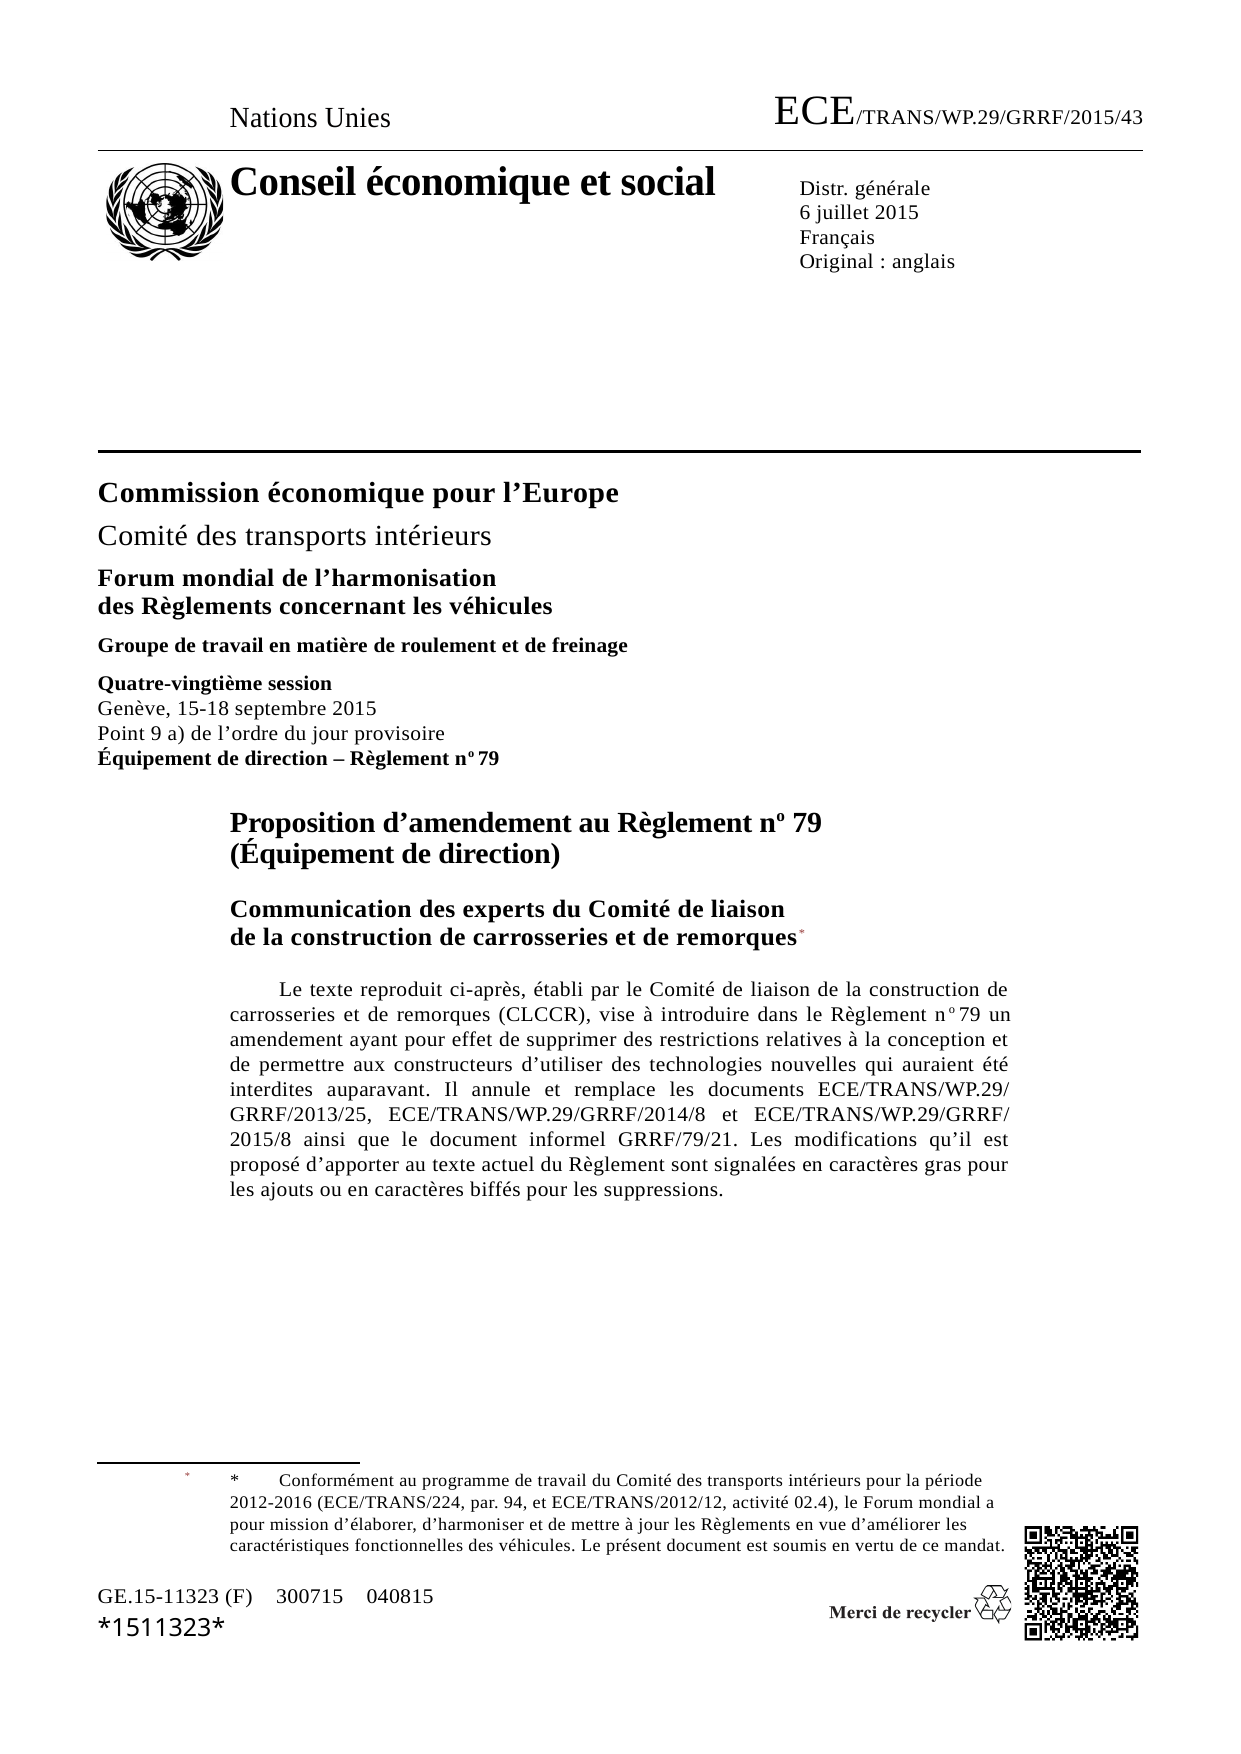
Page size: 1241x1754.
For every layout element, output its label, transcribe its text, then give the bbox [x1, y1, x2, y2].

text Commission économique pour l’Europe [97, 479, 1143, 508]
picture [829, 1585, 1012, 1624]
text Comité des transports intérieurs [97, 520, 1143, 551]
text Quatre-vingtième session [97, 670, 1011, 695]
text Le texte reproduit ci-après, établi par le Comité de liaison de la construction de carrosseries et de remorques (CLCCR), vise à introduire dans le Règlement no 79 un amendement ayant pour effet de supprimer des restrictions relatives à la conception et de permettre aux constructeurs d’utiliser des technologies nouvelles qui auraient été interdites auparavant. Il annule et remplace les documents ECE/TRANS/WP.29/ GRRF/2013/25, ECE/TRANS/WP.29/GRRF/2014/8 et ECE/TRANS/WP.29/GRRF/ 2015/8 ainsi que le document informel GRRF/79/21. Les modifications qu’il est proposé d’apporter au texte actuel du Règlement sont signalées en caractères gras pour les ajouts ou en caractères biffés pour les suppressions. [229, 976, 1011, 1201]
text Genève, 15-18 septembre 2015 [97, 695, 1011, 720]
text Groupe de travail en matière de roulement et de freinage [97, 633, 1011, 658]
picture [106, 163, 224, 261]
text Point 9 a) de l’ordre du jour provisoire [97, 720, 1011, 745]
text Forum mondial de l’harmonisation des Règlements concernant les véhicules [97, 564, 1011, 620]
text Équipement de direction – Règlement no 79 [97, 745, 1011, 770]
picture [1024, 1526, 1139, 1641]
text Communication des experts du Comité de liaison de la construction de carrosseries et de remorques* [97, 895, 1011, 951]
text Proposition d’amendement au Règlement no 79 (Équipement de direction) [97, 808, 1011, 870]
